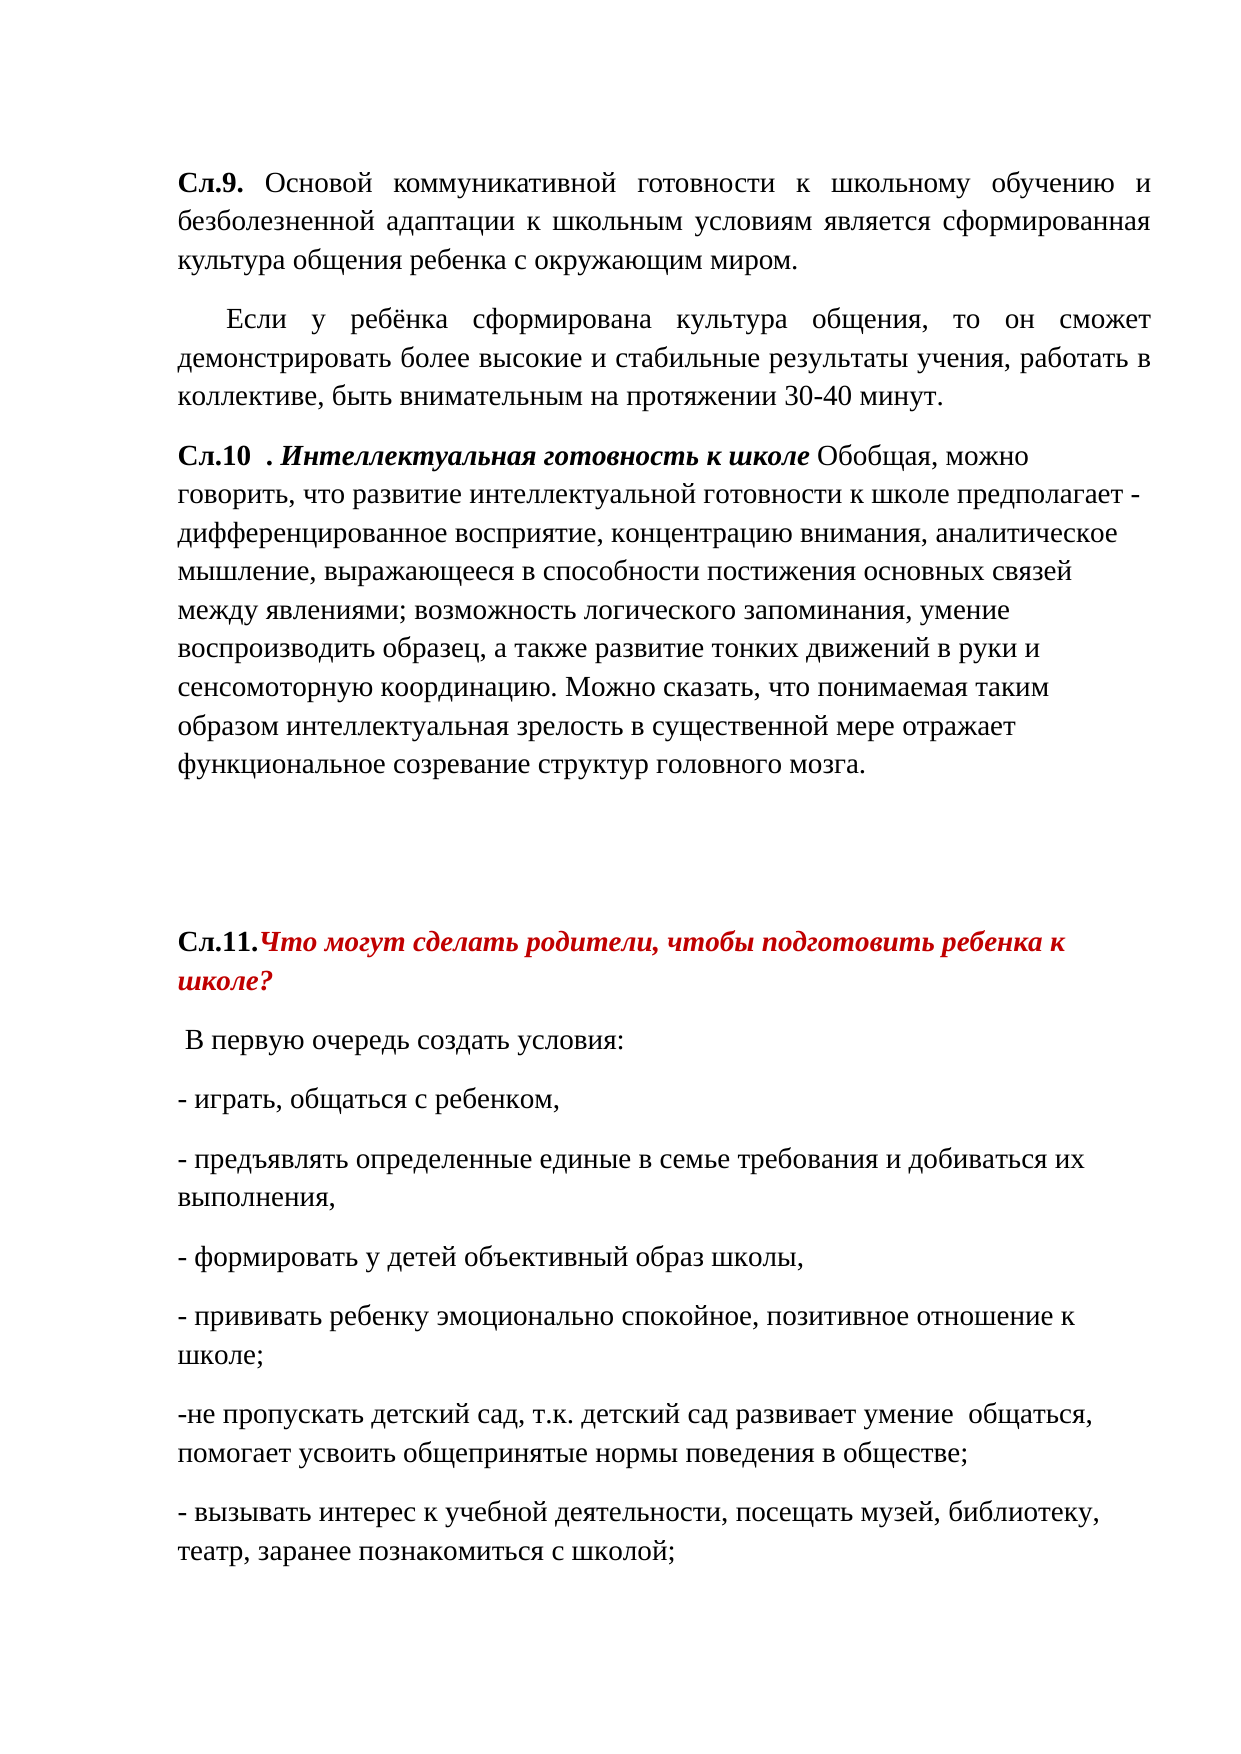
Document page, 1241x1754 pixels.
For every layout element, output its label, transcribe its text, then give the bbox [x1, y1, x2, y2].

text -не пропускать детский сад, т.к. детский сад развивает умение общаться, помогает усвоить общепринятые нормы поведения в обществе; [177, 1396, 1152, 1468]
text - прививать ребенку эмоционально спокойное, позитивное отношение к школе; [177, 1298, 1152, 1370]
text - играть, общаться с ребенком, [177, 1082, 1152, 1115]
text Сл.10 . Интеллектуальная готовность к школе Обобщая, можно говорить, что развитие интеллектуальной готовности к школе предполагает - дифференцированное восприятие, концентрацию внимания, аналитическое мышление, выражающееся в способности постижения основных связей между явлениями; возможность логического запоминания, умение воспроизводить образец, а также развитие тонких движений в руки и сенсомоторную координацию. Можно сказать, что понимаемая таким образом интеллектуальная зрелость в существенной мере отражает функциональное созревание структур головного мозга. [177, 438, 1152, 780]
text - предъявлять определенные единые в семье требования и добиваться их выполнения, [177, 1141, 1152, 1213]
text В первую очередь создать условия: [177, 1022, 1152, 1056]
text - формировать у детей объективный образ школы, [177, 1239, 1152, 1272]
text Сл.11.Что могут сделать родители, чтобы подготовить ребенка к школе? [177, 924, 1152, 996]
text Сл.9. Основой коммуникативной готовности к школьному обучению и безболезненной адаптации к школьным условиям является сформированная культура общения ребенка с окружающим миром. [177, 165, 1152, 276]
text Если у ребёнка сформирована культура общения, то он сможет демонстрировать более высокие и стабильные результаты учения, работать в коллективе, быть внимательным на протяжении 30-40 минут. [177, 301, 1152, 412]
text - вызывать интерес к учебной деятельности, посещать музей, библиотеку, театр, заранее познакомиться с школой; [177, 1494, 1152, 1566]
